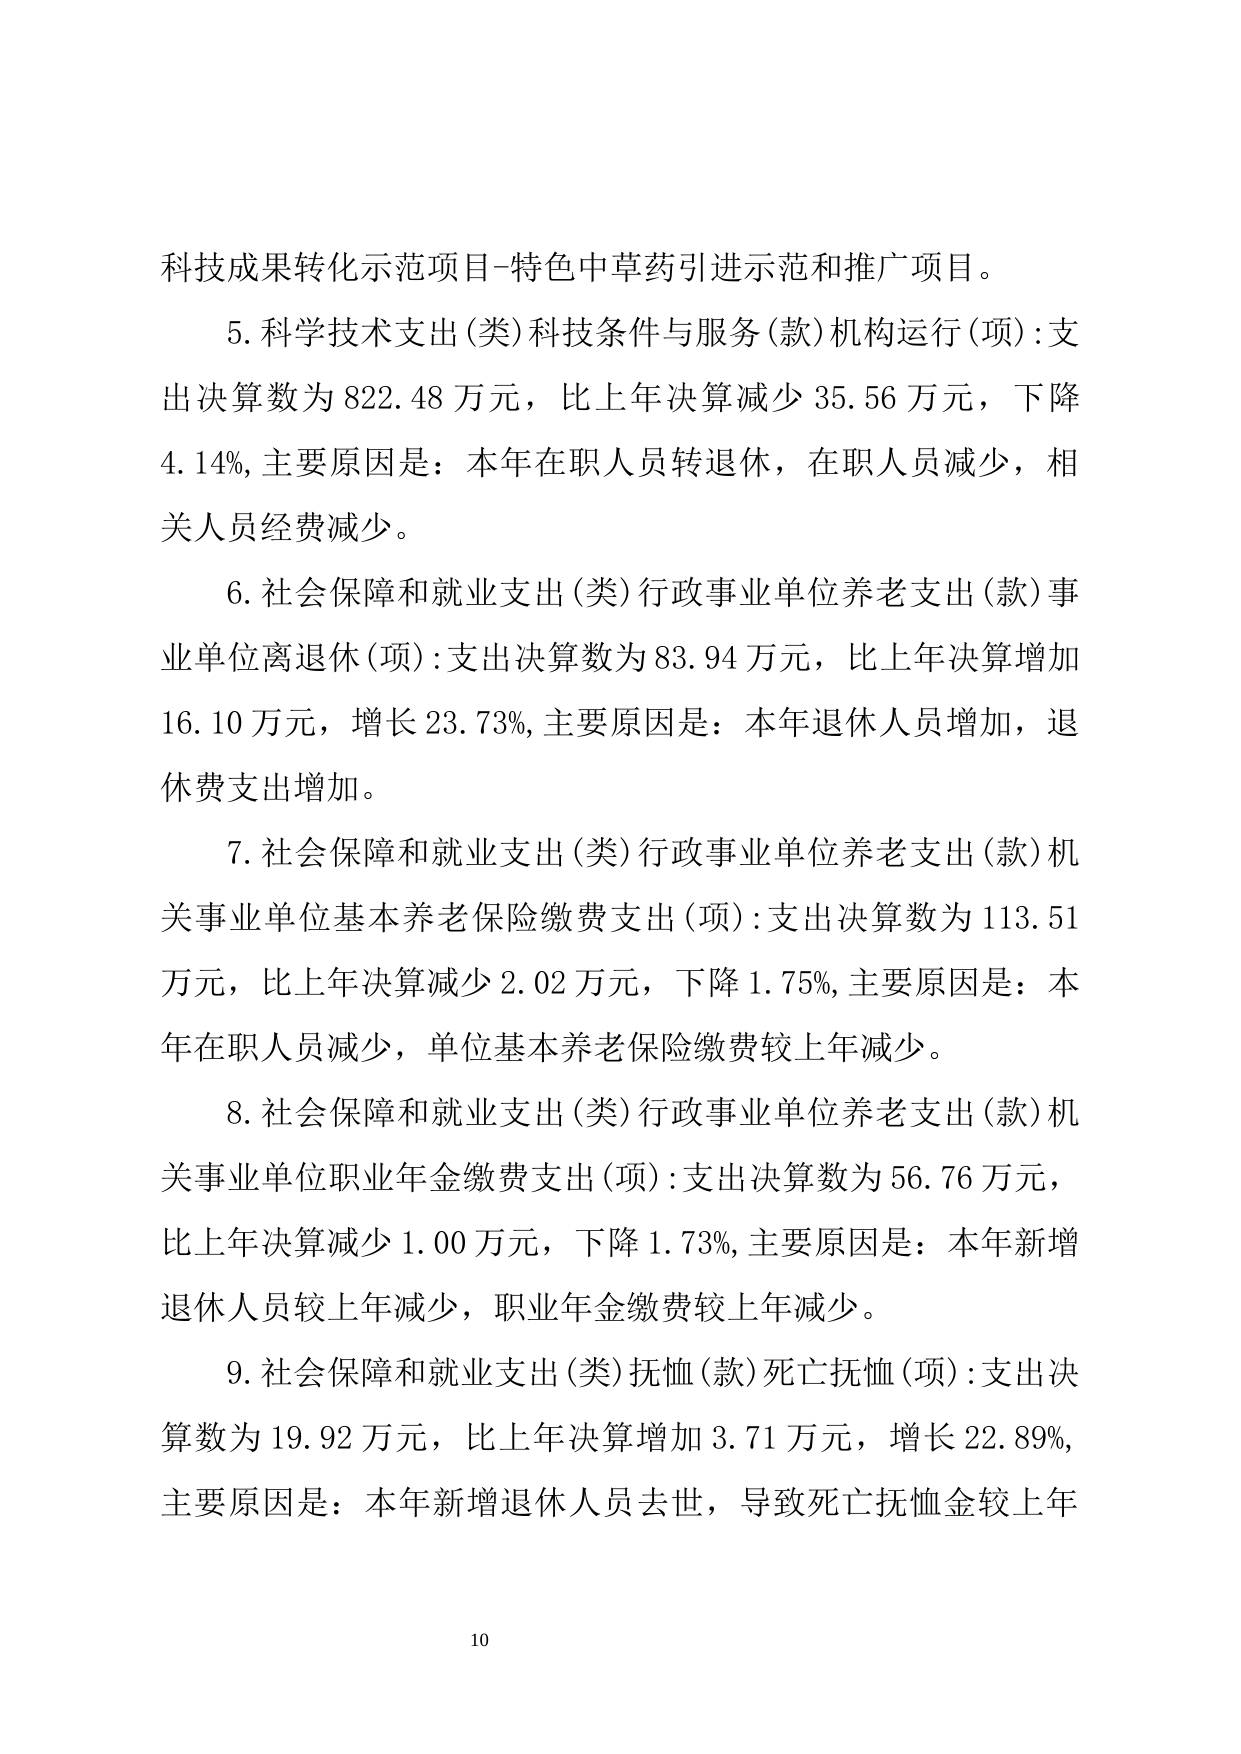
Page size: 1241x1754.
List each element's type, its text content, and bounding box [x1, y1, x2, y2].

text 5.科学技术支出(类)科技条件与服务(款)机构运行(项):支出决算数为822.48万元，比上年决算减少35.56万元，下降4.14%,主要原因是：本年在职人员转退休，在职人员减少，相关人员经费减少。 [159, 298, 1081, 558]
text 8.社会保障和就业支出(类)行政事业单位养老支出(款)机关事业单位职业年金缴费支出(项):支出决算数为56.76万元，比上年决算减少1.00万元，下降1.73%,主要原因是：本年新增退休人员较上年减少，职业年金缴费较上年减少。 [159, 1078, 1081, 1338]
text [159, 1338, 1081, 1533]
text 6.社会保障和就业支出(类)行政事业单位养老支出(款)事业单位离退休(项):支出决算数为83.94万元，比上年决算增加16.10万元，增长23.73%,主要原因是：本年退休人员增加，退休费支出增加。 [159, 558, 1081, 818]
text 7.社会保障和就业支出(类)行政事业单位养老支出(款)机关事业单位基本养老保险缴费支出(项):支出决算数为113.51万元，比上年决算减少2.02万元，下降1.75%,主要原因是：本年在职人员减少，单位基本养老保险缴费较上年减少。 [159, 818, 1081, 1078]
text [159, 233, 1081, 298]
